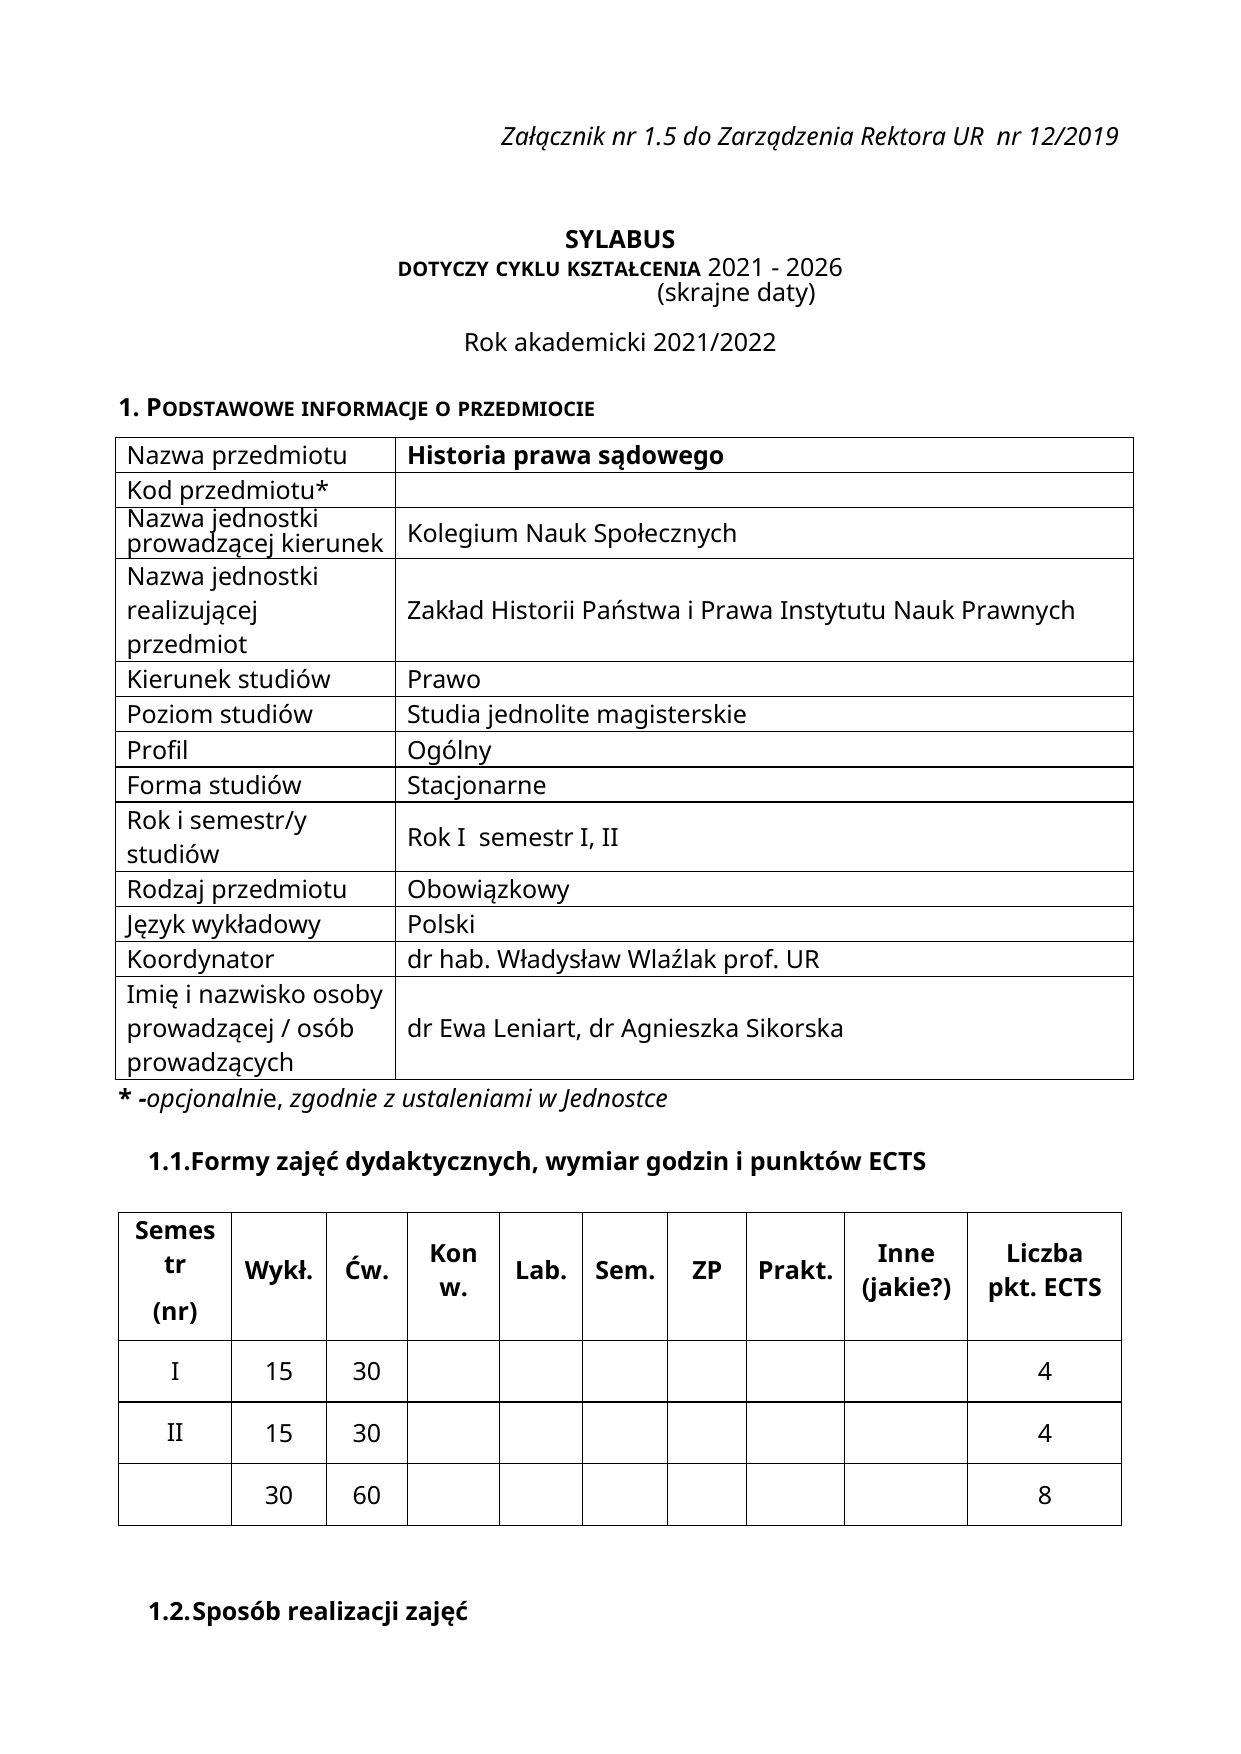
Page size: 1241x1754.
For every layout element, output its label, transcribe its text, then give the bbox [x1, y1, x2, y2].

table_cell I [119, 1341, 231, 1401]
table_cell [500, 1464, 582, 1525]
table_cell [583, 1403, 667, 1463]
table_cell dr Ewa Leniart, dr Agnieszka Sikorska [396, 977, 1133, 1079]
table_cell 4 [968, 1341, 1121, 1401]
table_cell Język wykładowy [116, 907, 395, 941]
table_cell Kolegium Nauk Społecznych [396, 508, 1133, 558]
table_cell Stacjonarne [396, 768, 1133, 801]
table_cell [845, 1341, 967, 1401]
table_cell 30 [327, 1403, 407, 1463]
text 1.1.Formy zajęć dydaktycznych, wymiar godzin i punktów ECTS [148, 1143, 1122, 1177]
table_cell Rok i semestr/y studiów [116, 803, 395, 871]
text 1. Podstawowe informacje o przedmiocie [118, 390, 1122, 424]
table_cell Kierunek studiów [116, 662, 395, 696]
table_cell [668, 1341, 746, 1401]
table_cell Zakład Historii Państwa i Prawa Instytutu Nauk Prawnych [396, 559, 1133, 661]
text (skrajne daty) [118, 281, 1122, 306]
table_cell [583, 1464, 667, 1525]
table_cell 15 [232, 1403, 326, 1463]
table_header Wykł. [232, 1213, 326, 1340]
table_cell [845, 1403, 967, 1463]
table_cell [668, 1464, 746, 1525]
table_cell [500, 1403, 582, 1463]
table_header Inne (jakie?) [845, 1213, 967, 1340]
table_header Konw. [408, 1213, 499, 1340]
table_cell dr hab. Władysław Wlaźlak prof. UR [396, 942, 1133, 976]
table_cell Polski [396, 907, 1133, 941]
table_header ZP [668, 1213, 746, 1340]
table_cell 60 [327, 1464, 407, 1525]
table_cell Poziom studiów [116, 697, 395, 731]
table_cell Nazwa jednostki realizującej przedmiot [116, 559, 395, 661]
table_header Lab. [500, 1213, 582, 1340]
table_header Semestr (nr) [119, 1213, 231, 1340]
table_header Prakt. [747, 1213, 844, 1340]
table_cell [119, 1464, 231, 1525]
table_cell [396, 473, 1133, 507]
table_cell Kod przedmiotu* [116, 473, 395, 507]
table_header Liczba pkt. ECTS [968, 1213, 1121, 1340]
table_cell Profil [116, 732, 395, 766]
table_cell Imię i nazwisko osoby prowadzącej / osób prowadzących [116, 977, 395, 1079]
text * -opcjonalnie, zgodnie z ustaleniami w Jednostce [118, 1080, 1122, 1114]
table_cell Ogólny [396, 732, 1133, 766]
table_cell [583, 1341, 667, 1401]
text Rok akademicki 2021/2022 [118, 331, 1122, 356]
table_cell Forma studiów [116, 768, 395, 801]
table_cell [845, 1464, 967, 1525]
text Załącznik nr 1.5 do Zarządzenia Rektora UR nr 12/2019 [118, 118, 1122, 152]
table_cell 30 [327, 1341, 407, 1401]
table_cell Studia jednolite magisterskie [396, 697, 1133, 731]
table_cell [668, 1403, 746, 1463]
text dotyczy cyklu kształcenia 2021 - 2026 [118, 256, 1122, 281]
table_cell Prawo [396, 662, 1133, 696]
table_header Sem. [583, 1213, 667, 1340]
table_header Ćw. [327, 1213, 407, 1340]
table_cell Obowiązkowy [396, 872, 1133, 906]
table_cell [408, 1464, 499, 1525]
table_cell II [119, 1403, 231, 1463]
table_cell [747, 1464, 844, 1525]
table_cell [500, 1341, 582, 1401]
table_cell 4 [968, 1403, 1121, 1463]
table_header Nazwa przedmiotu [116, 438, 395, 472]
table_cell [408, 1341, 499, 1401]
table_cell Rodzaj przedmiotu [116, 872, 395, 906]
table_header Historia prawa sądowego [396, 438, 1133, 472]
table_cell Koordynator [116, 942, 395, 976]
table_cell Nazwa jednostki prowadzącej kierunek [116, 508, 395, 558]
table_cell 8 [968, 1464, 1121, 1525]
text SYLABUS [118, 222, 1122, 256]
table_cell [408, 1403, 499, 1463]
table_cell Rok I semestr I, II [396, 803, 1133, 871]
table_cell 30 [232, 1464, 326, 1525]
table_cell 15 [232, 1341, 326, 1401]
table_cell [747, 1341, 844, 1401]
table_cell [747, 1403, 844, 1463]
text 1.2. Sposób realizacji zajęć [148, 1594, 1122, 1628]
